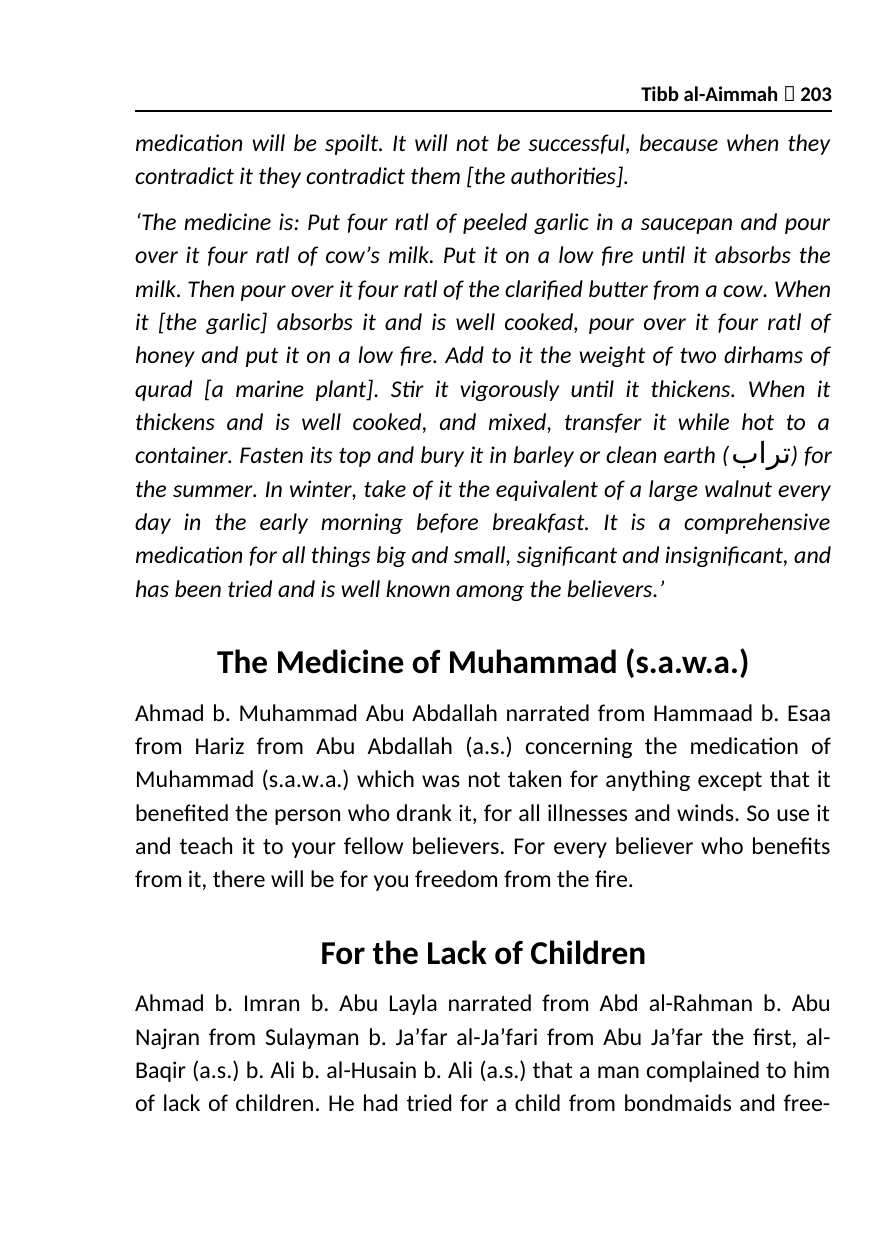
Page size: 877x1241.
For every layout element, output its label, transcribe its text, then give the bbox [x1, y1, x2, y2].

subtitle The Medicine of Muhammad (s.a.w.a.) [135, 641, 832, 682]
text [135, 985, 832, 1118]
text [135, 124, 832, 191]
text Ahmad b. Muhammad Abu Abdallah narrated from Hammaad b. Esaa from Hariz from Abu Abdallah (a.s.) concerning the medication of Muhammad (s.a.w.a.) which was not taken for anything except that it benefited the person who drank it, for all illnesses and winds. So use it and teach it to your fellow believers. For every believer who benefits from it, there will be for you freedom from the fire. [135, 694, 832, 894]
subtitle For the Lack of Children [135, 932, 832, 973]
text ‘The medicine is: Put four ratl of peeled garlic in a saucepan and pour over it four ratl of cow’s milk. Put it on a low fire until it absorbs the milk. Then pour over it four ratl of the clarified butter from a cow. When it [the garlic] absorbs it and is well cooked, pour over it four ratl of honey and put it on a low fire. Add to it the weight of two dirhams of qurad [a marine plant]. Stir it vigorously until it thickens. When it thickens and is well cooked, and mixed, transfer it while hot to a container. Fasten its top and bury it in barley or clean earth (تراب) for the summer. In winter, take of it the equivalent of a large walnut every day in the early morning before breakfast. It is a comprehensive medication for all things big and small, significant and insignificant, and has been tried and is well known among the believers.’ [135, 204, 832, 604]
